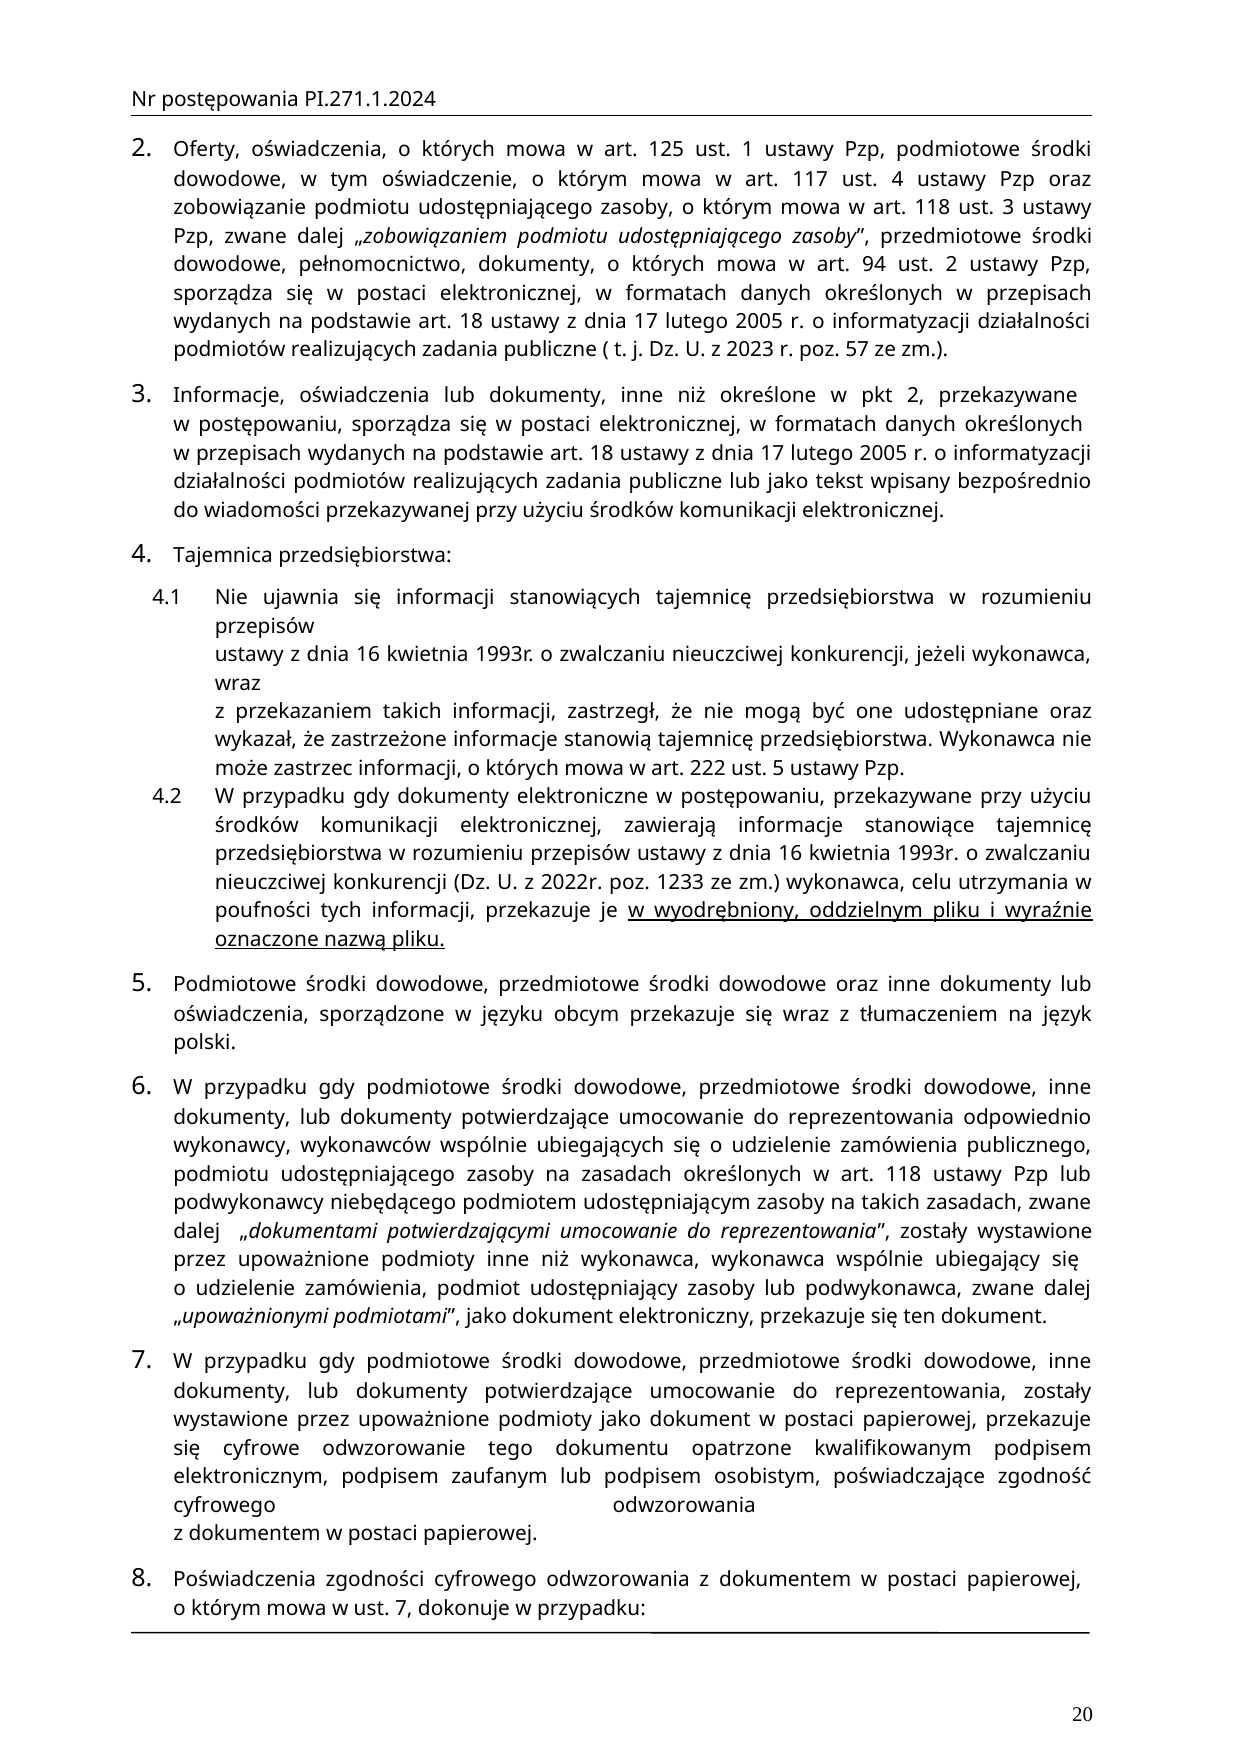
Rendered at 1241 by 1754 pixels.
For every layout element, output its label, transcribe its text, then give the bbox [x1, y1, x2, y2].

list Poświadczenia zgodności cyfrowego odwzorowania z dokumentem w postaci papierowej, o którym mowa w ust. 7, dokonuje w przypadku: [131, 1559, 1092, 1622]
list W przypadku gdy podmiotowe środki dowodowe, przedmiotowe środki dowodowe, inne dokumenty, lub dokumenty potwierdzające umocowanie do reprezentowania odpowiednio wykonawcy, wykonawców wspólnie ubiegających się o udzielenie zamówienia publicznego, podmiotu udostępniającego zasoby na zasadach określonych w art. 118 ustawy Pzp lub podwykonawcy niebędącego podmiotem udostępniającym zasoby na takich zasadach, zwane dalej „dokumentami potwierdzającymi umocowanie do reprezentowania”, zostały wystawione przez upoważnione podmioty inne niż wykonawca, wykonawca wspólnie ubiegający się o udzielenie zamówienia, podmiot udostępniający zasoby lub podwykonawca, zwane dalej „upoważnionymi podmiotami”, jako dokument elektroniczny, przekazuje się ten dokument. [131, 1068, 1092, 1329]
list Oferty, oświadczenia, o których mowa w art. 125 ust. 1 ustawy Pzp, podmiotowe środki dowodowe, w tym oświadczenie, o którym mowa w art. 117 ust. 4 ustawy Pzp oraz zobowiązanie podmiotu udostępniającego zasoby, o którym mowa w art. 118 ust. 3 ustawy Pzp, zwane dalej „zobowiązaniem podmiotu udostępniającego zasoby”, przedmiotowe środki dowodowe, pełnomocnictwo, dokumenty, o których mowa w art. 94 ust. 2 ustawy Pzp, sporządza się w postaci elektronicznej, w formatach danych określonych w przepisach wydanych na podstawie art. 18 ustawy z dnia 17 lutego 2005 r. o informatyzacji działalności podmiotów realizujących zadania publiczne ( t. j. Dz. U. z 2023 r. poz. 57 ze zm.). [131, 130, 1092, 363]
list Informacje, oświadczenia lub dokumenty, inne niż określone w pkt 2, przekazywane w postępowaniu, sporządza się w postaci elektronicznej, w formatach danych określonych w przepisach wydanych na podstawie art. 18 ustawy z dnia 17 lutego 2005 r. o informatyzacji działalności podmiotów realizujących zadania publiczne lub jako tekst wpisany bezpośrednio do wiadomości przekazywanej przy użyciu środków komunikacji elektronicznej. [131, 376, 1092, 523]
list Podmiotowe środki dowodowe, przedmiotowe środki dowodowe oraz inne dokumenty lub oświadczenia, sporządzone w języku obcym przekazuje się wraz z tłumaczeniem na język polski. [131, 964, 1092, 1056]
list W przypadku gdy dokumenty elektroniczne w postępowaniu, przekazywane przy użyciu środków komunikacji elektronicznej, zawierają informacje stanowiące tajemnicę przedsiębiorstwa w rozumieniu przepisów ustawy z dnia 16 kwietnia 1993r. o zwalczaniu nieuczciwej konkurencji (Dz. U. z 2022r. poz. 1233 ze zm.) wykonawca, celu utrzymania w poufności tych informacji, przekazuje je w wyodrębniony, oddzielnym pliku i wyraźnie oznaczone nazwą pliku. [152, 781, 1092, 952]
list Tajemnica przedsiębiorstwa: [131, 536, 1092, 570]
list W przypadku gdy podmiotowe środki dowodowe, przedmiotowe środki dowodowe, inne dokumenty, lub dokumenty potwierdzające umocowanie do reprezentowania, zostały wystawione przez upoważnione podmioty jako dokument w postaci papierowej, przekazuje się cyfrowe odwzorowanie tego dokumentu opatrzone kwalifikowanym podpisem elektronicznym, podpisem zaufanym lub podpisem osobistym, poświadczające zgodność cyfrowego odwzorowania z dokumentem w postaci papierowej. [131, 1342, 1092, 1547]
list Nie ujawnia się informacji stanowiących tajemnicę przedsiębiorstwa w rozumieniu przepisów ustawy z dnia 16 kwietnia 1993r. o zwalczaniu nieuczciwej konkurencji, jeżeli wykonawca, wraz z przekazaniem takich informacji, zastrzegł, że nie mogą być one udostępniane oraz wykazał, że zastrzeżone informacje stanowią tajemnicę przedsiębiorstwa. Wykonawca nie może zastrzec informacji, o których mowa w art. 222 ust. 5 ustawy Pzp. [152, 582, 1092, 781]
